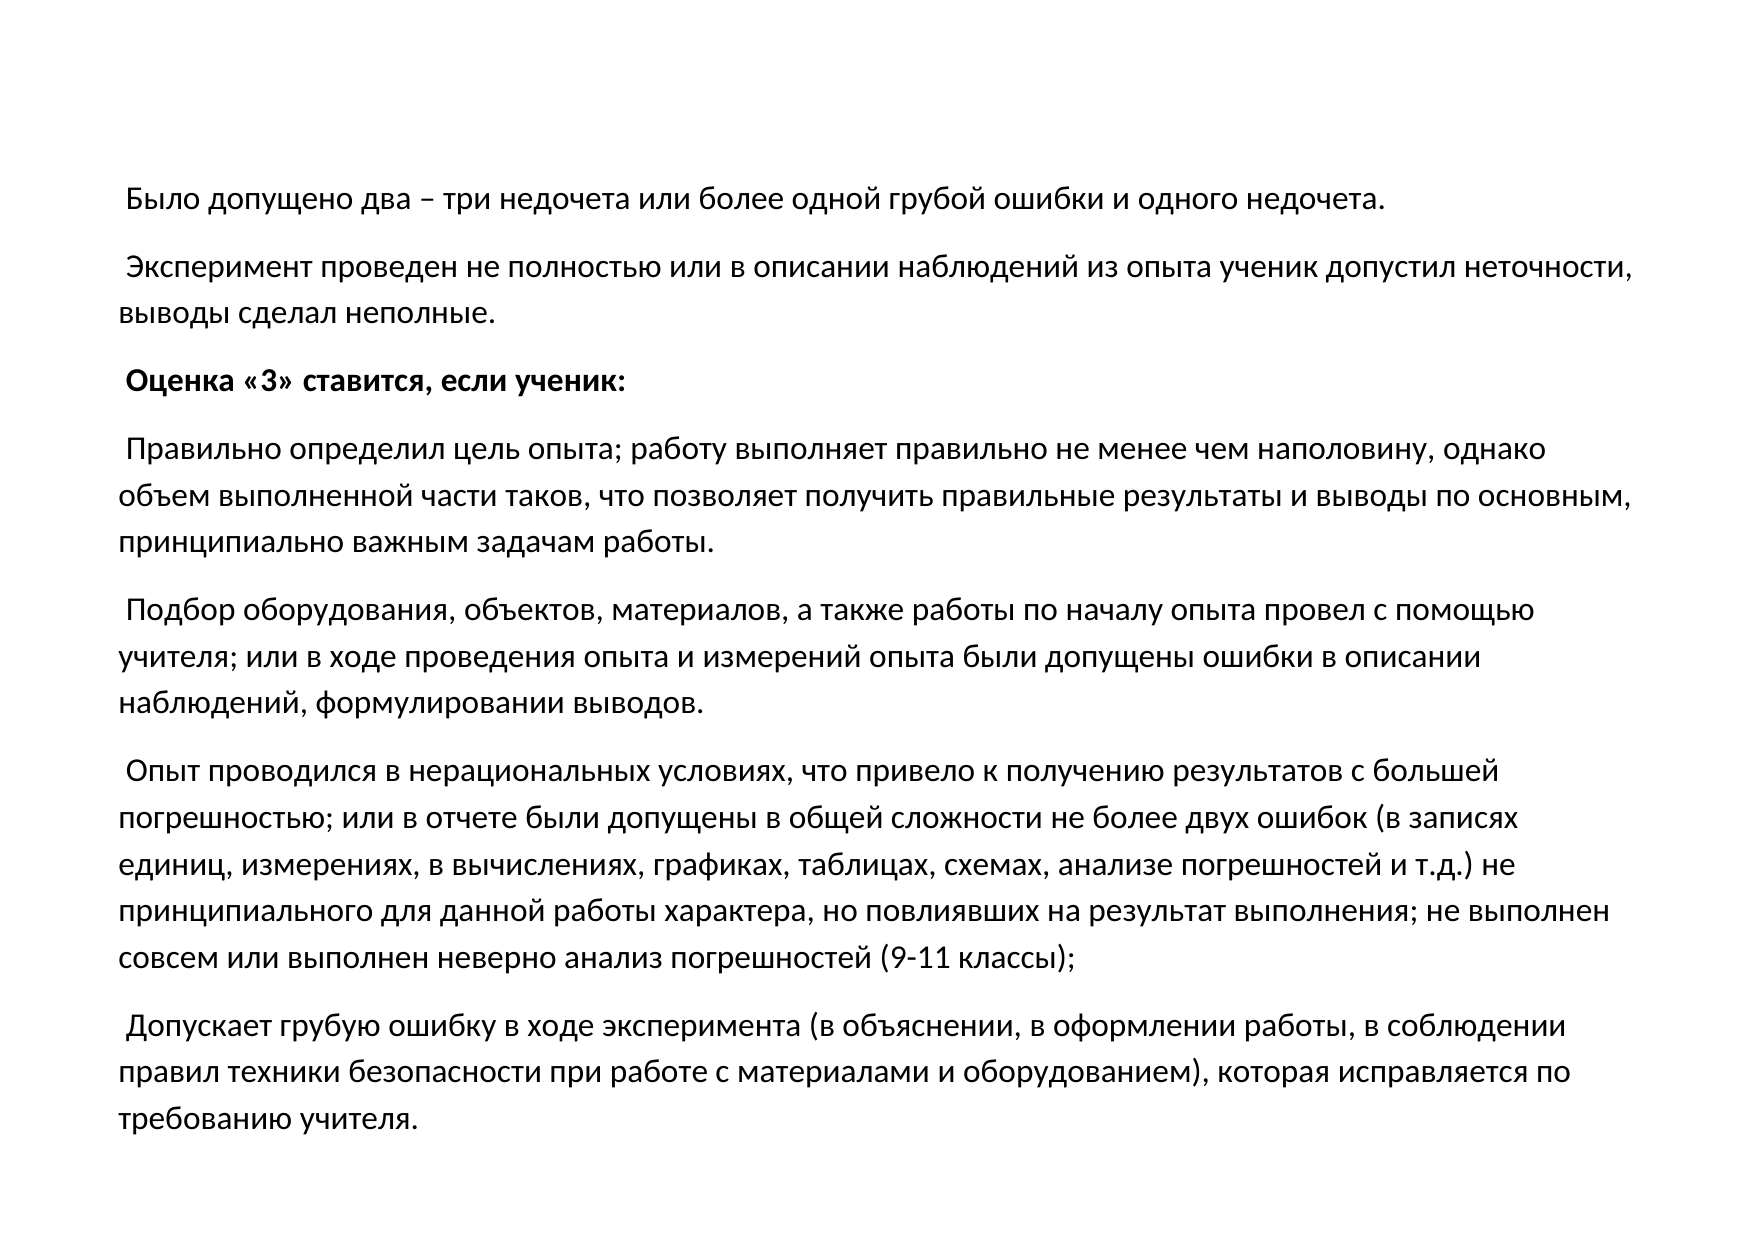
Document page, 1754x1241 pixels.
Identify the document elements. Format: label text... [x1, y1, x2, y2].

text Правильно определил цель опыта; работу выполняет правильно не менее чем наполовину, однако объем выполненной части таков, что позволяет получить правильные результаты и выводы по основным, принципиально важным задачам работы. [118, 427, 1636, 561]
text Допускает грубую ошибку в ходе эксперимента (в объяснении, в оформлении работы, в соблюдении правил техники безопасности при работе с материалами и оборудованием), которая исправляется по требованию учителя. [118, 1004, 1636, 1138]
text Опыт проводился в нерациональных условиях, что привело к получению результатов с большей погрешностью; или в отчете были допущены в общей сложности не более двух ошибок (в записях единиц, измерениях, в вычислениях, графиках, таблицах, схемах, анализе погрешностей и т.д.) не принципиального для данной работы характера, но повлиявших на результат выполнения; не выполнен совсем или выполнен неверно анализ погрешностей (9-11 классы); [118, 749, 1636, 977]
text Оценка «3» ставится, если ученик: [118, 359, 1636, 400]
text Подбор оборудования, объектов, материалов, а также работы по началу опыта провел с помощью учителя; или в ходе проведения опыта и измерений опыта были допущены ошибки в описании наблюдений, формулировании выводов. [118, 588, 1636, 722]
text Было допущено два – три недочета или более одной грубой ошибки и одного недочета. [118, 177, 1636, 218]
text Эксперимент проведен не полностью или в описании наблюдений из опыта ученик допустил неточности, выводы сделал неполные. [118, 245, 1636, 332]
